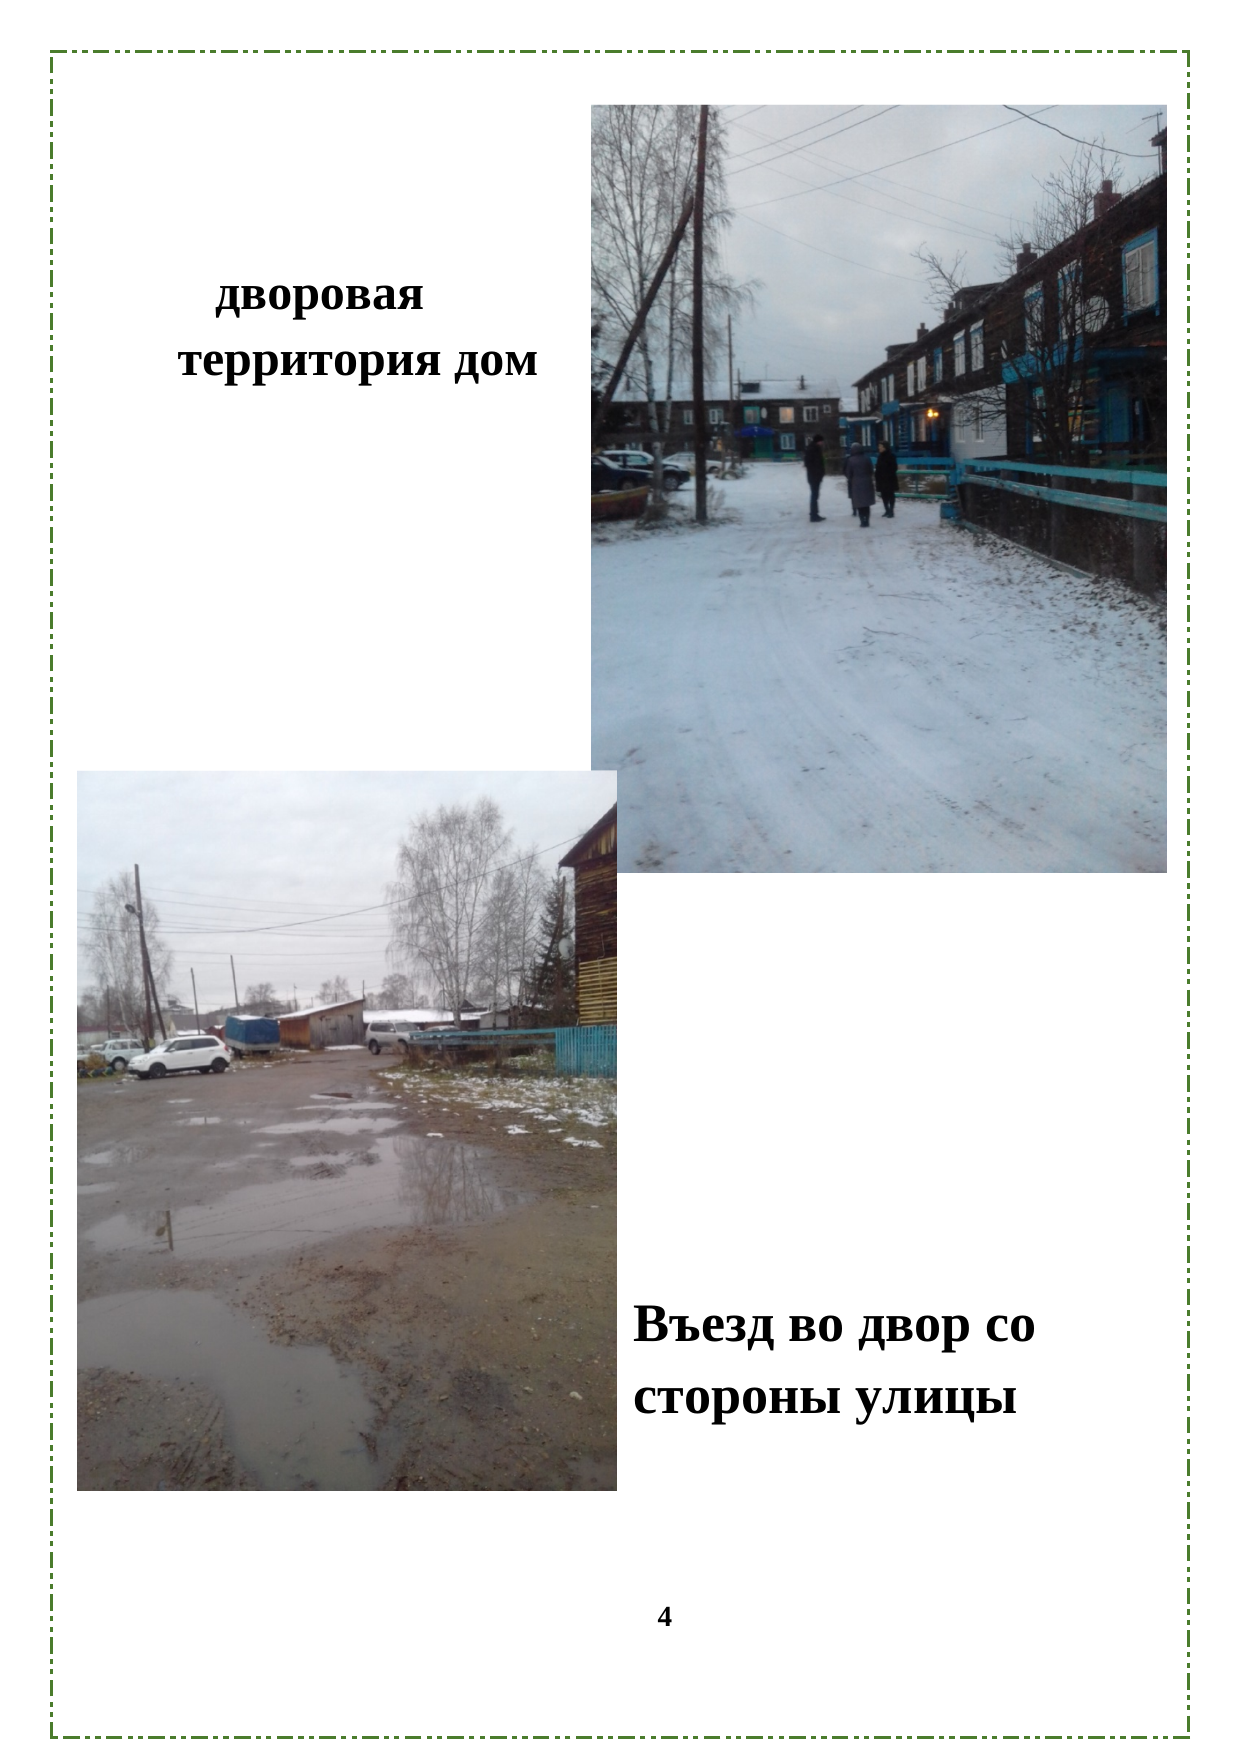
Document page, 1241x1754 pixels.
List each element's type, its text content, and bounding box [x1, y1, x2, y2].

picture [77, 105, 1167, 1490]
text Въезд во двор со стороны улицы [177, 1189, 1152, 1425]
text 4 [177, 1599, 1152, 1633]
text дворовая территория дом [177, 262, 1152, 386]
